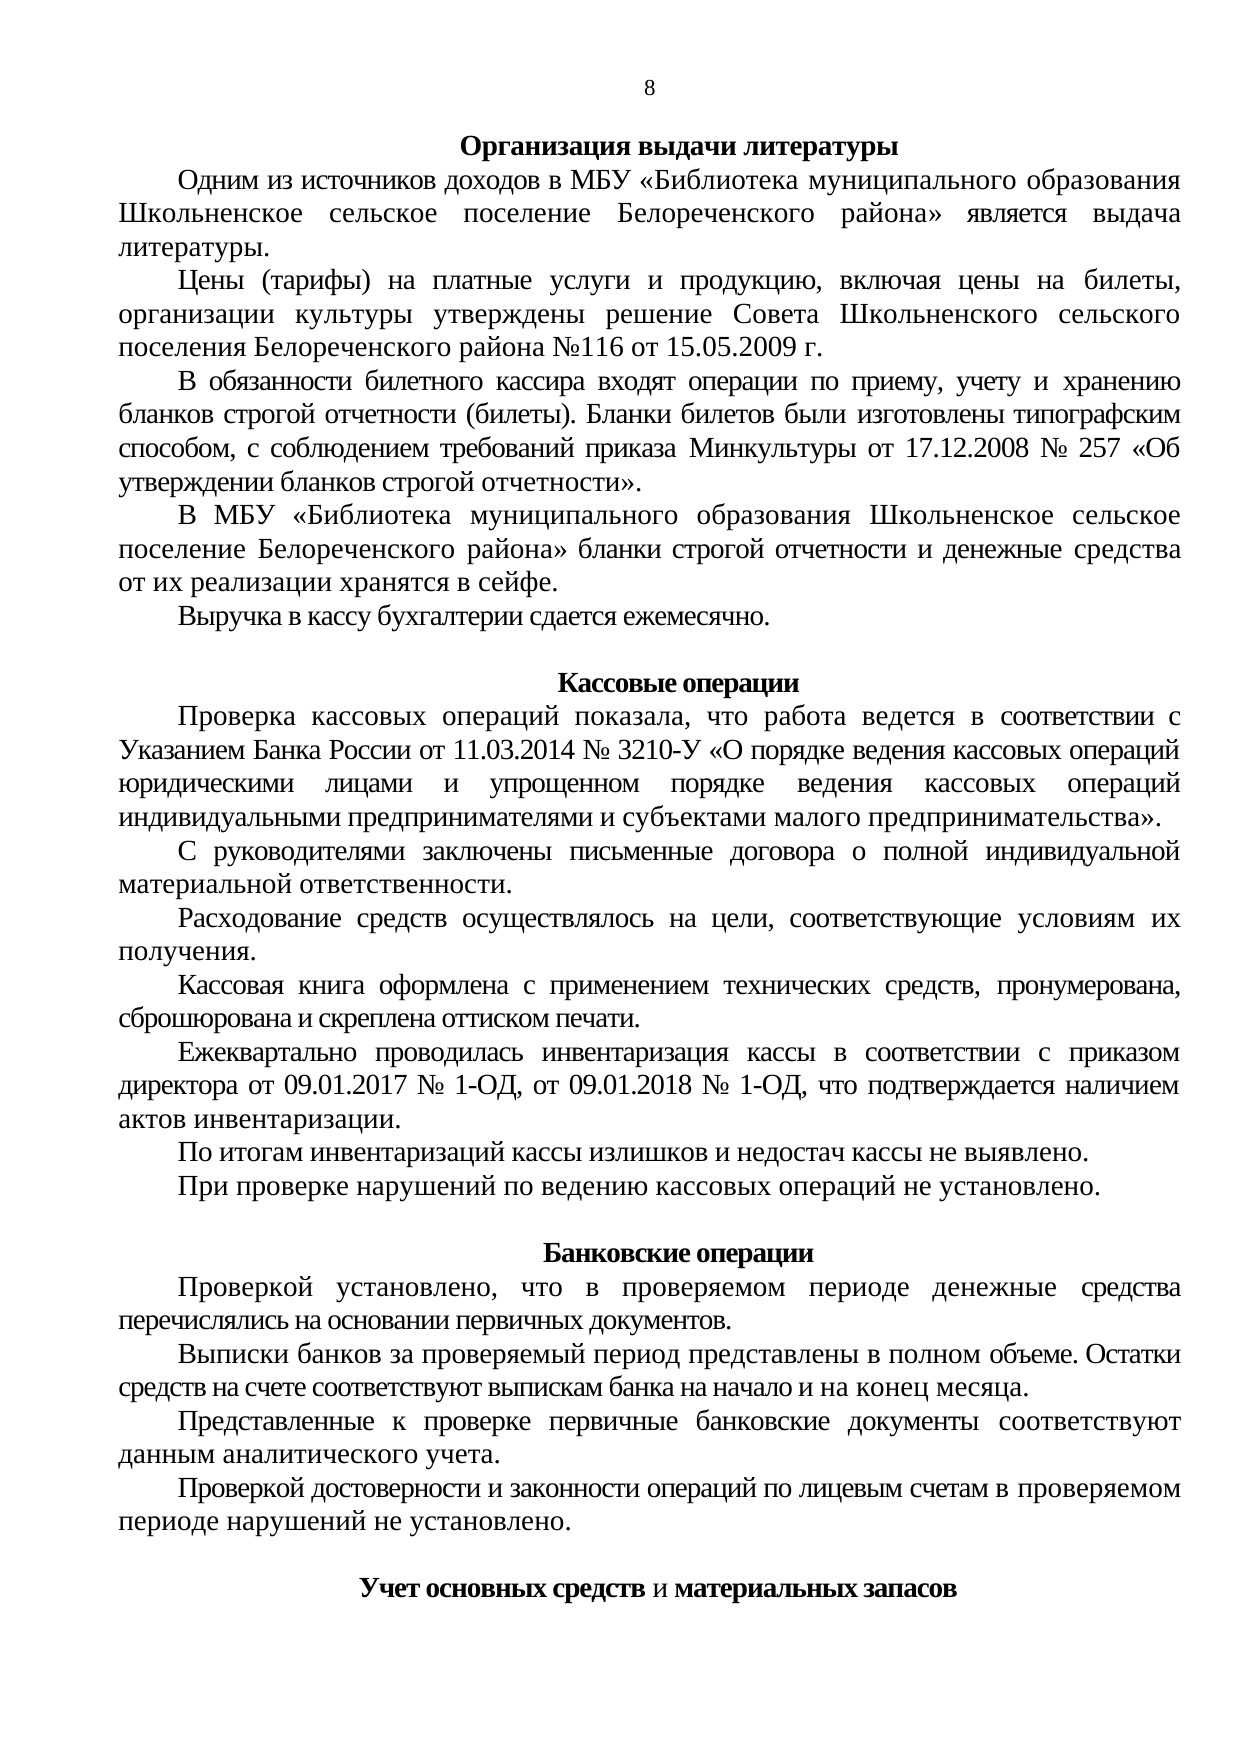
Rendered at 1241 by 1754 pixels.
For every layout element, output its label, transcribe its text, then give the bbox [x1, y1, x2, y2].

text Выписки банков за проверяемый период представлены в полном объеме. Остатки средств на счете соответствуют выпискам банка на начало и на конец месяца. [118, 1336, 1181, 1403]
text Представленные к проверке первичные банковские документы соответствуют данным аналитического учета. [118, 1403, 1181, 1470]
text Кассовая книга оформлена с применением технических средств, пронумерована, сброшюрована и скреплена оттиском печати. [118, 967, 1181, 1034]
text Одним из источников доходов в МБУ «Библиотека муниципального образования Школьненское сельское поселение Белореченского района» является выдача литературы. [118, 162, 1181, 262]
text Проверкой достоверности и законности операций по лицевым счетам в проверяемом периоде нарушений не установлено. [118, 1470, 1181, 1537]
text При проверке нарушений по ведению кассовых операций не установлено. [118, 1168, 1181, 1202]
text По итогам инвентаризаций кассы излишков и недостач кассы не выявлено. [118, 1134, 1181, 1168]
text Организация выдачи литературы [118, 128, 1181, 162]
text Учет основных средств и материальных запасов [118, 1571, 1181, 1604]
text Цены (тарифы) на платные услуги и продукцию, включая цены на билеты, организации культуры утверждены решение Совета Школьненского сельского поселения Белореченского района №116 от 15.05.2009 г. [118, 262, 1181, 363]
text С руководителями заключены письменные договора о полной индивидуальной материальной ответственности. [118, 833, 1181, 900]
text Выручка в кассу бухгалтерии сдается ежемесячно. [118, 598, 1181, 631]
text Проверкой установлено, что в проверяемом периоде денежные средства перечислялись на основании первичных документов. [118, 1269, 1181, 1336]
text Расходование средств осуществлялось на цели, соответствующие условиям их получения. [118, 900, 1181, 967]
text Банковские операции [118, 1235, 1181, 1269]
text Ежеквартально проводилась инвентаризация кассы в соответствии с приказом директора от 09.01.2017 № 1-ОД, от 09.01.2018 № 1-ОД, что подтверждается наличием актов инвентаризации. [118, 1034, 1181, 1134]
text В МБУ «Библиотека муниципального образования Школьненское сельское поселение Белореченского района» бланки строгой отчетности и денежные средства от их реализации хранятся в сейфе. [118, 497, 1181, 598]
text Кассовые операции [118, 665, 1181, 698]
text В обязанности билетного кассира входят операции по приему, учету и хранению бланков строгой отчетности (билеты). Бланки билетов были изготовлены типографским способом, с соблюдением требований приказа Минкультуры от 17.12.2008 № 257 «Об утверждении бланков строгой отчетности». [118, 363, 1181, 497]
text Проверка кассовых операций показала, что работа ведется в соответствии с Указанием Банка России от 11.03.2014 № 3210-У «О порядке ведения кассовых операций юридическими лицами и упрощенном порядке ведения кассовых операций индивидуальными предпринимателями и субъектами малого предпринимательства». [118, 698, 1181, 833]
